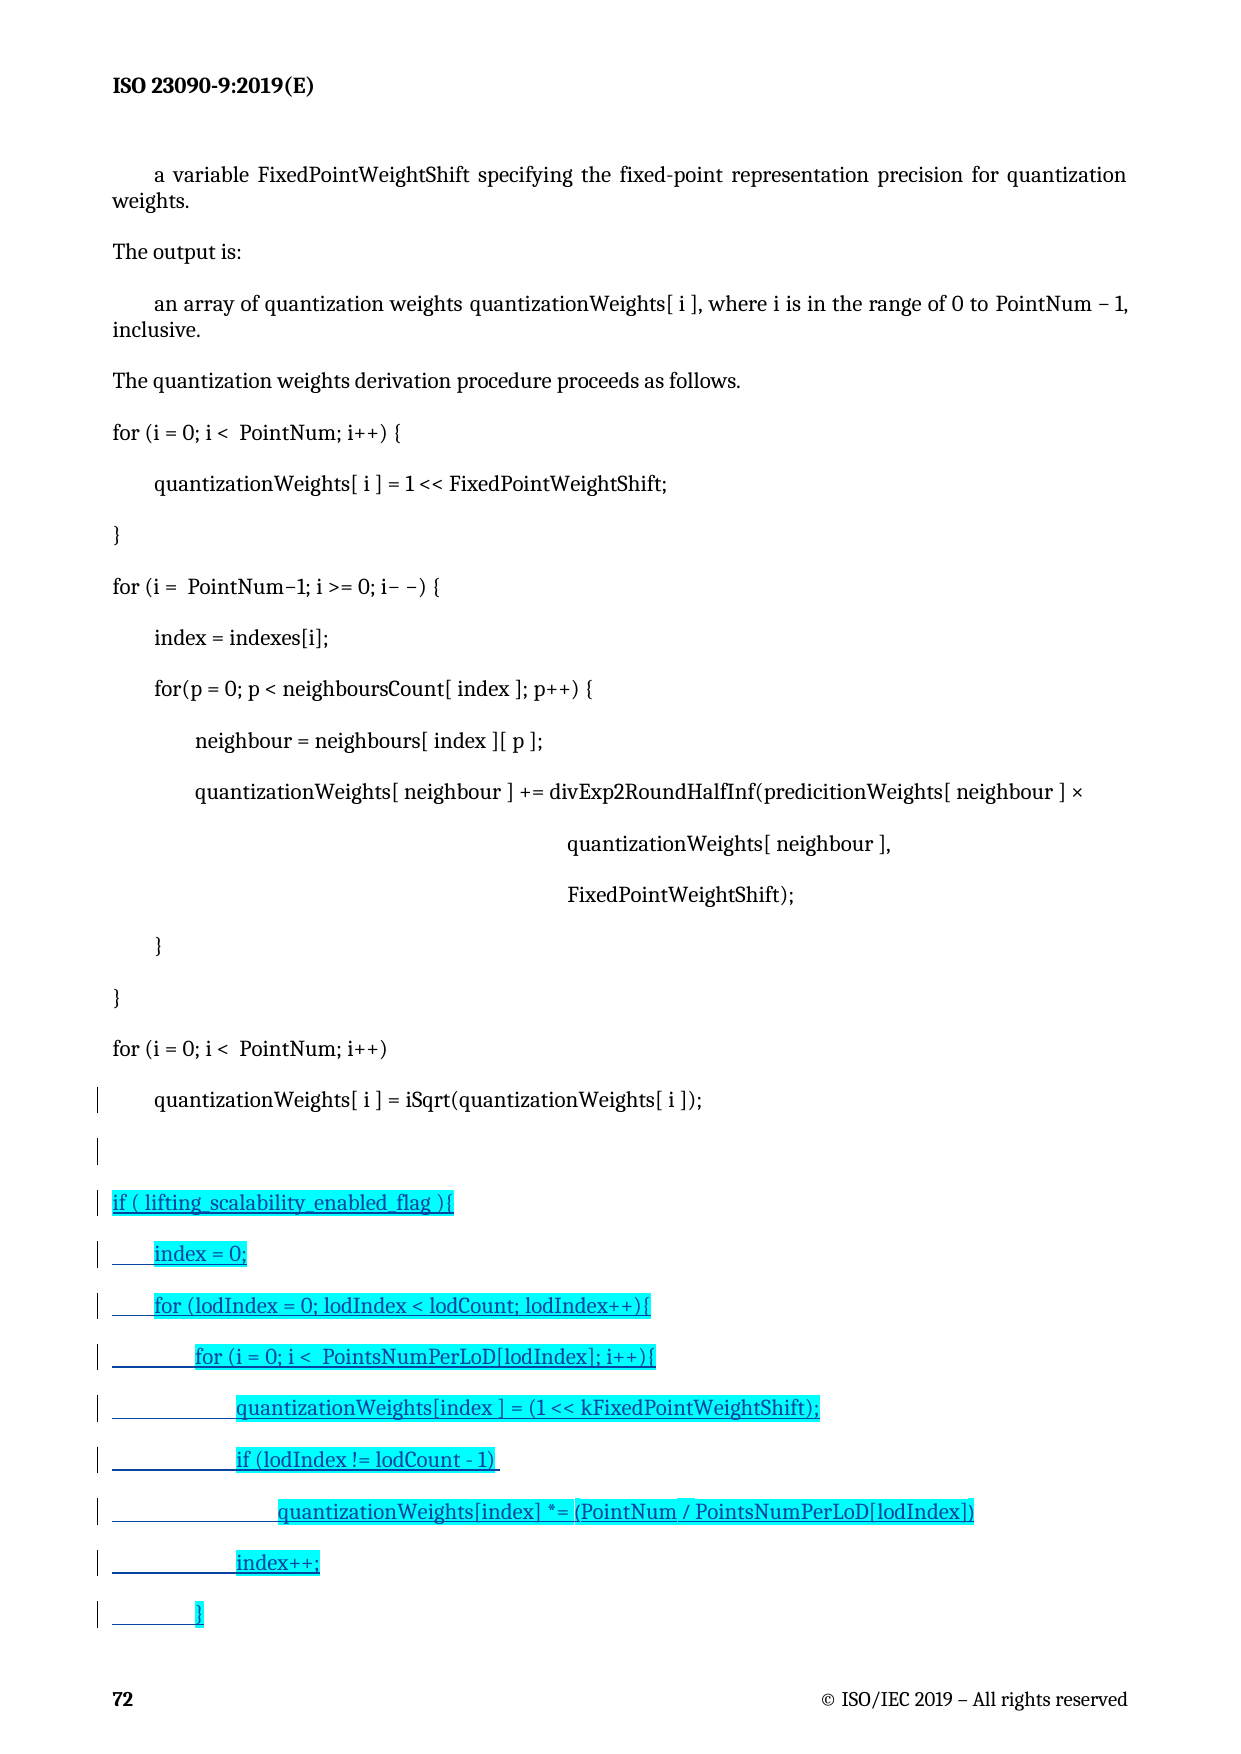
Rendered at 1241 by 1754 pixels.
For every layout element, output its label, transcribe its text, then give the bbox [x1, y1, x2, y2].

text quantizationWeights[ neighbour ] += divExp2RoundHalfInf(predicitionWeights[ neighbour ] × [112, 779, 1128, 805]
text } [112, 984, 1128, 1011]
text quantizationWeights[ i ] = 1 << FixedPointWeightShift; [112, 471, 1128, 497]
text The output is: [112, 239, 1128, 265]
text FixedPointWeightShift); [112, 882, 1128, 908]
text } [112, 933, 1128, 959]
text } [112, 522, 1128, 548]
text for (i = 0; i < PointNum; i++) [112, 1036, 1128, 1062]
text quantizationWeights[ i ] = iSqrt(quantizationWeights[ i ]); [112, 1087, 1128, 1113]
text an array of quantization weights quantizationWeights[ i ], where i is in the range of 0 to PointNum − 1, inclusive. [112, 290, 1128, 343]
text index = indexes[i]; [112, 625, 1128, 651]
text neighbour = neighbours[ index ][ p ]; [112, 728, 1128, 754]
text for (i = PointNum−1; i >= 0; i− −) { [112, 573, 1128, 600]
text a variable FixedPointWeightShift specifying the fixed-point representation precision for quantization weights. [112, 161, 1128, 214]
text The quantization weights derivation procedure proceeds as follows. [112, 368, 1128, 394]
text for (i = 0; i < PointNum; i++) { [112, 419, 1128, 446]
text for(p = 0; p < neighboursCount[ index ]; p++) { [112, 676, 1128, 703]
text quantizationWeights[ neighbour ], [112, 830, 1128, 857]
